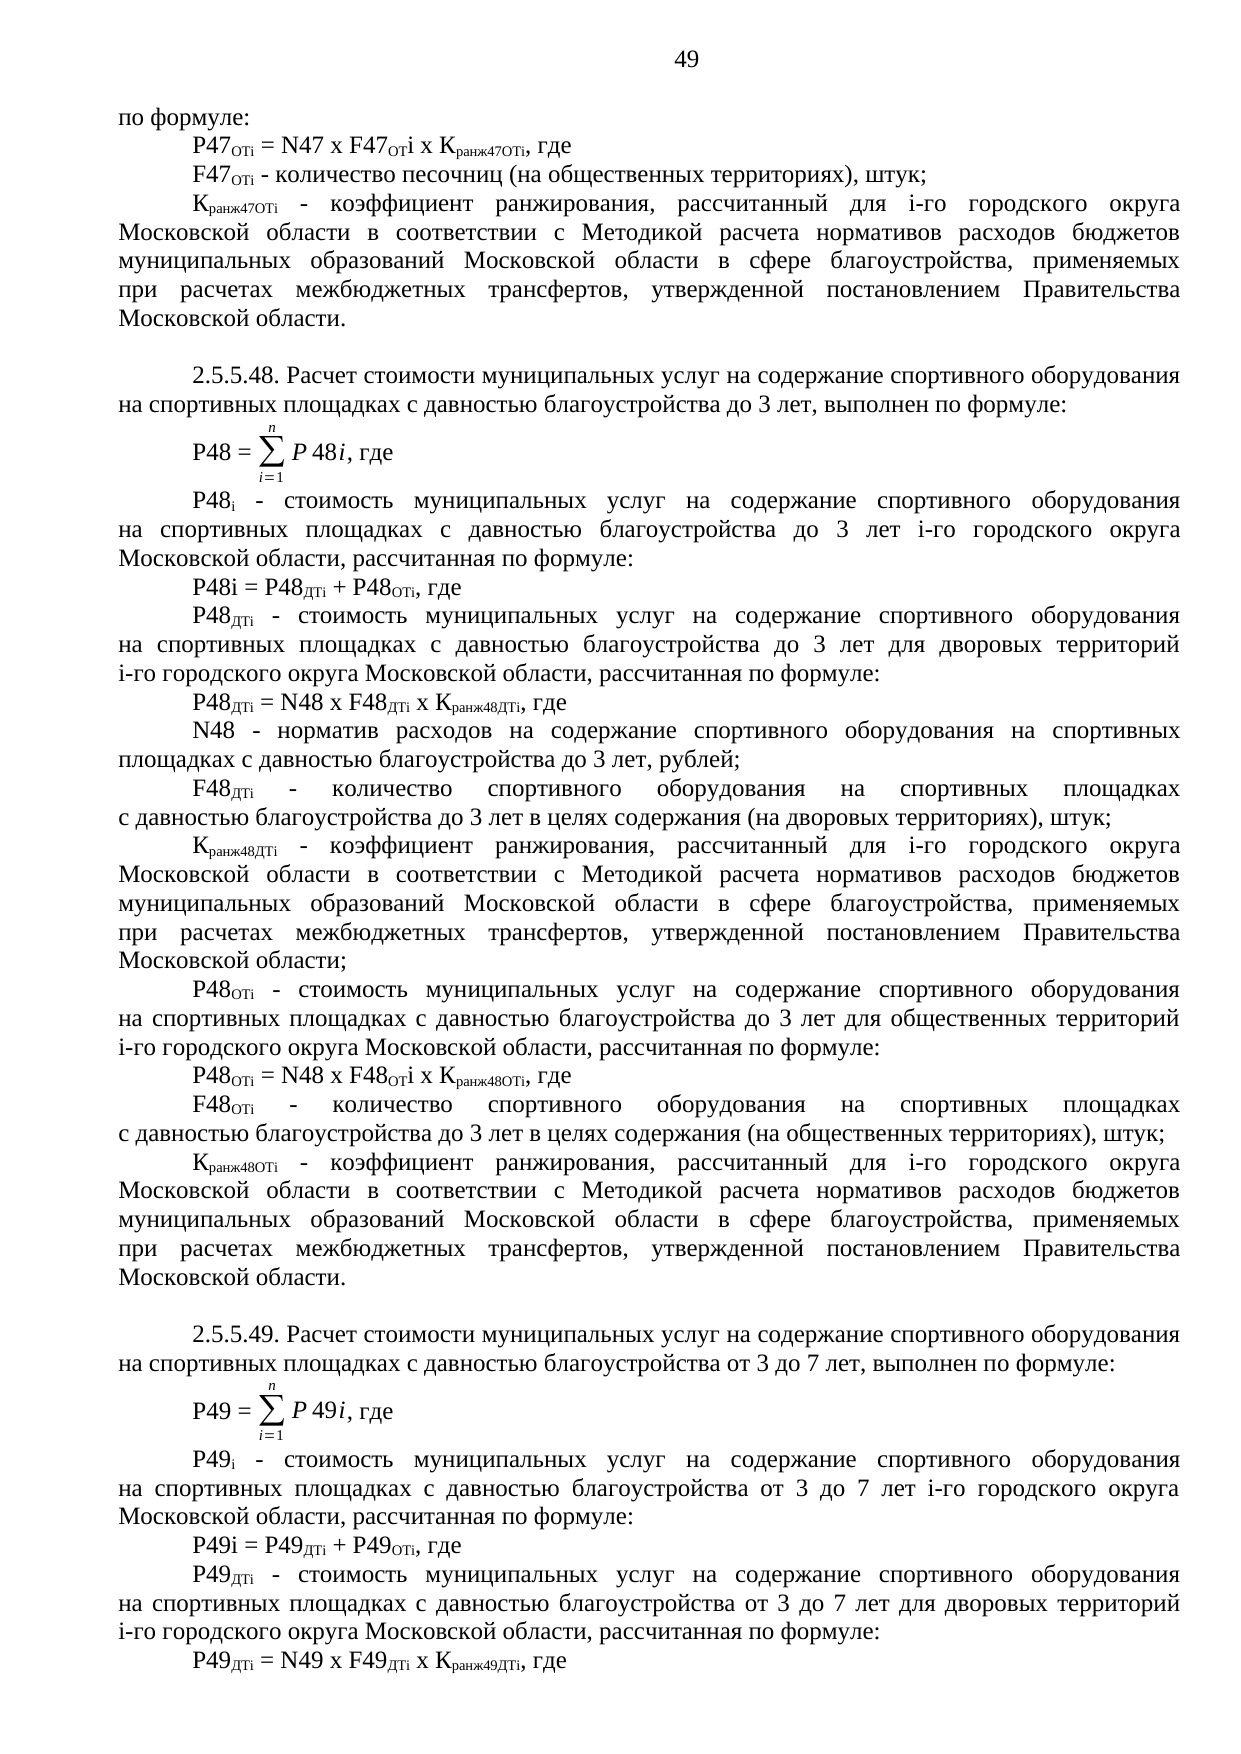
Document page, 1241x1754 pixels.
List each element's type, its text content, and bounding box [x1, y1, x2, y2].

text P48ОТi - стоимость муниципальных услуг на содержание спортивного оборудования на спортивных площадках с давностью благоустройства до 3 лет для общественных территорий i-го городского округа Московской области, рассчитанная по формуле: [118, 974, 1181, 1060]
text F47ОТi - количество песочниц (на общественных территориях), штук; [118, 159, 1181, 188]
text P48ДТi = N48 x F48ДТi x Кранж48ДТi, где [118, 687, 1181, 715]
text Кранж48ОТi - коэффициент ранжирования, рассчитанный для i-го городского округа Московской области в соответствии с Методикой расчета нормативов расходов бюджетов муниципальных образований Московской области в сфере благоустройства, применяемых при расчетах межбюджетных трансфертов, утвержденной постановлением Правительства Московской области. [118, 1147, 1181, 1290]
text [118, 102, 1181, 131]
text 2.5.5.49. Расчет стоимости муниципальных услуг на содержание спортивного оборудования на спортивных площадках с давностью благоустройства от 3 до 7 лет, выполнен по формуле: [118, 1319, 1181, 1377]
text P49ДТi - стоимость муниципальных услуг на содержание спортивного оборудования на спортивных площадках с давностью благоустройства от 3 до 7 лет для дворовых территорий i-го городского округа Московской области, рассчитанная по формуле: [118, 1559, 1181, 1645]
text P49i - стоимость муниципальных услуг на содержание спортивного оборудования на спортивных площадках с давностью благоустройства от 3 до 7 лет i-го городского округа Московской области, рассчитанная по формуле: [118, 1444, 1181, 1530]
text P47ОТi = N47 x F47ОТi x Кранж47ОТi, где [118, 131, 1181, 159]
text P48i - стоимость муниципальных услуг на содержание спортивного оборудования на спортивных площадках с давностью благоустройства до 3 лет i-го городского округа Московской области, рассчитанная по формуле: [118, 485, 1181, 572]
text N48 - норматив расходов на содержание спортивного оборудования на спортивных площадках с давностью благоустройства до 3 лет, рублей; [118, 715, 1181, 773]
text P49i = P49ДТi + P49ОТi, где [118, 1530, 1181, 1559]
text P49ДТi = N49 x F49ДТi x Кранж49ДТi, где [118, 1645, 1181, 1674]
text P48ДТi - стоимость муниципальных услуг на содержание спортивного оборудования на спортивных площадках с давностью благоустройства до 3 лет для дворовых территорий i-го городского округа Московской области, рассчитанная по формуле: [118, 600, 1181, 687]
text F48ДТi - количество спортивного оборудования на спортивных площадках с давностью благоустройства до 3 лет в целях содержания (на дворовых территориях), штук; [118, 773, 1181, 830]
text F48ОТi - количество спортивного оборудования на спортивных площадках с давностью благоустройства до 3 лет в целях содержания (на общественных территориях), штук; [118, 1089, 1181, 1147]
text 2.5.5.48. Расчет стоимости муниципальных услуг на содержание спортивного оборудования на спортивных площадках с давностью благоустройства до 3 лет, выполнен по формуле: [118, 361, 1181, 418]
text P48 = , где [118, 418, 1181, 485]
text P48i = P48ДТi + P48ОТi, где [118, 572, 1181, 600]
text Кранж47ОТi - коэффициент ранжирования, рассчитанный для i-го городского округа Московской области в соответствии с Методикой расчета нормативов расходов бюджетов муниципальных образований Московской области в сфере благоустройства, применяемых при расчетах межбюджетных трансфертов, утвержденной постановлением Правительства Московской области. [118, 188, 1181, 332]
text Кранж48ДТi - коэффициент ранжирования, рассчитанный для i-го городского округа Московской области в соответствии с Методикой расчета нормативов расходов бюджетов муниципальных образований Московской области в сфере благоустройства, применяемых при расчетах межбюджетных трансфертов, утвержденной постановлением Правительства Московской области; [118, 830, 1181, 974]
text P48ОТi = N48 x F48ОТi x Кранж48ОТi, где [118, 1060, 1181, 1089]
text P49 = , где [118, 1377, 1181, 1444]
